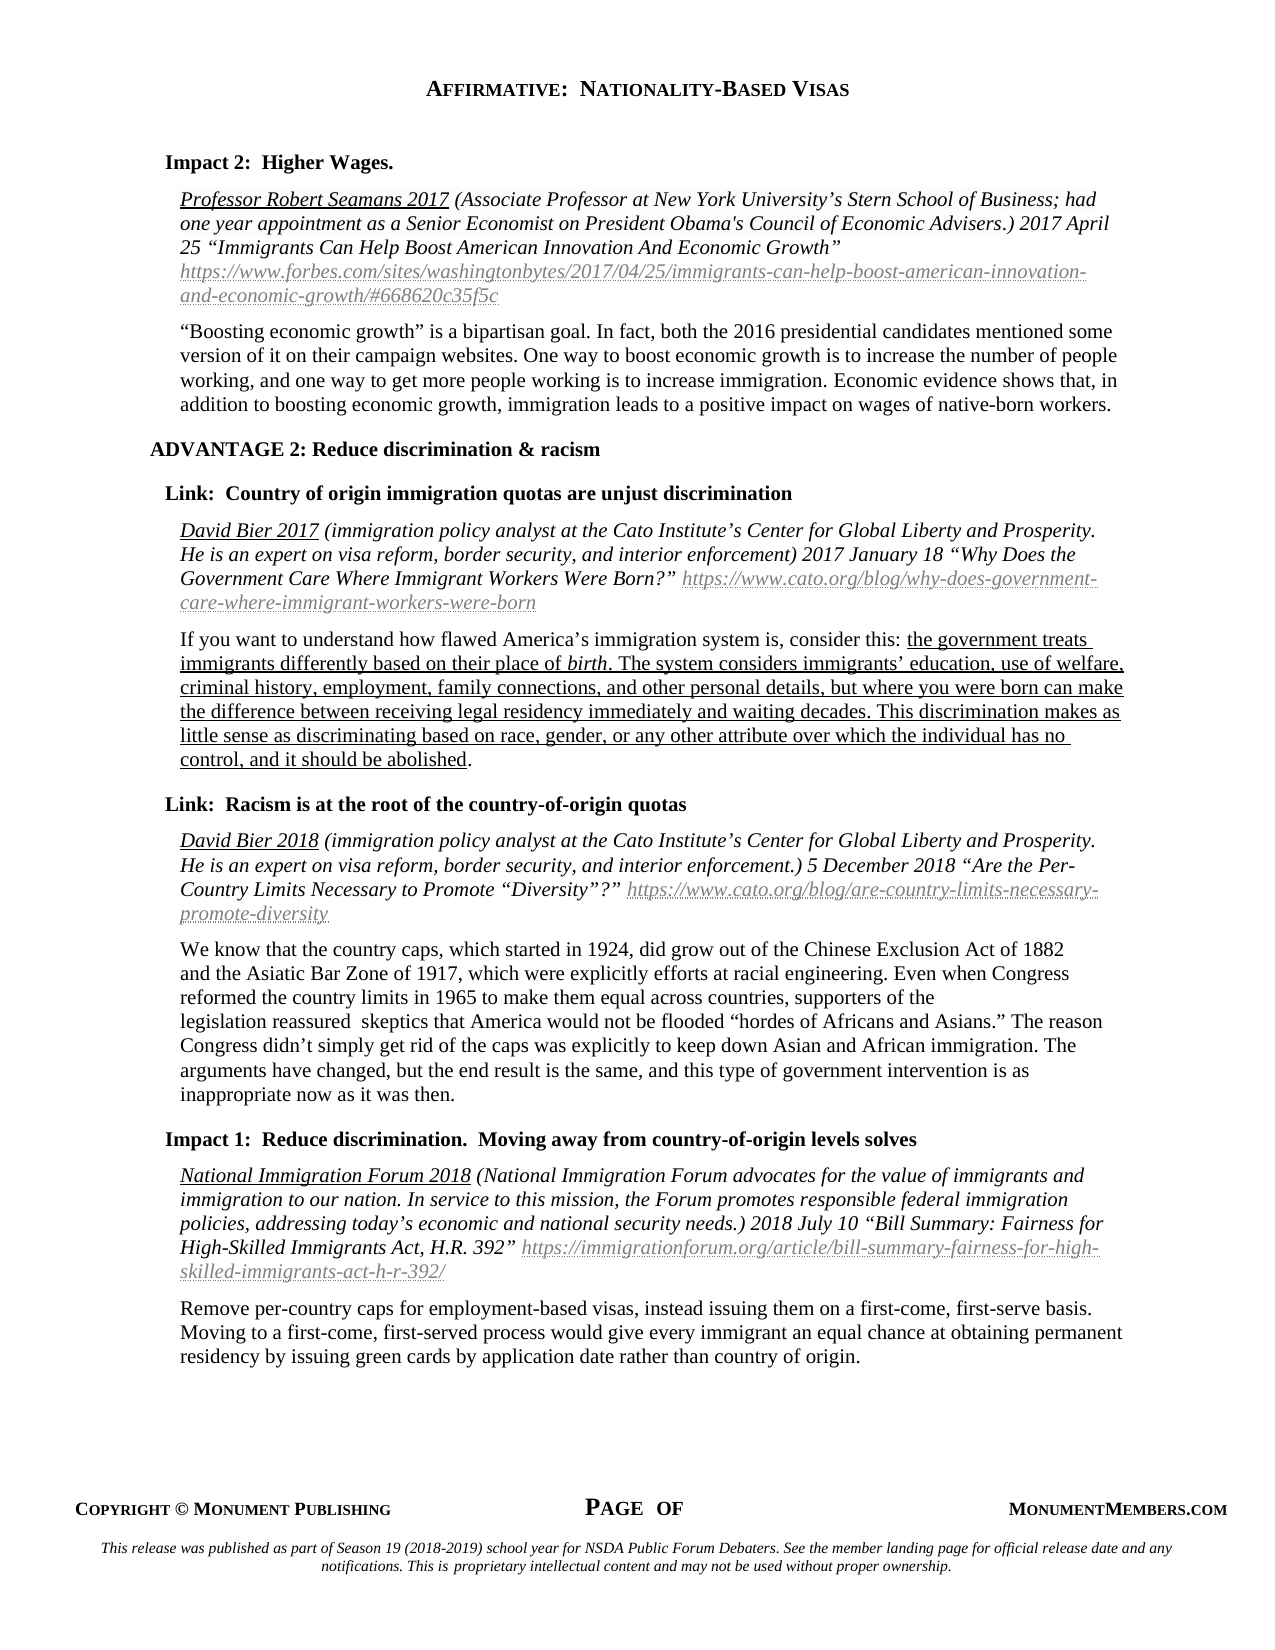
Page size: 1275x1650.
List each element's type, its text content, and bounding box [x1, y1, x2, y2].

text Link: Country of origin immigration quotas are unjust discrimination [165, 481, 1125, 505]
text National Immigration Forum 2018 (National Immigration Forum advocates for the value of immigrants and immigration to our nation. In service to this mission, the Forum promotes responsible federal immigration policies, addressing today’s economic and national security needs.) 2018 July 10 “Bill Summary: Fairness for High-Skilled Immigrants Act, H.R. 392” https://immigrationforum.org/article/bill-summary-fairness-for-high-skilled-immigrants-act-h-r-392/ [180, 1163, 1125, 1283]
text If you want to understand how flawed America’s immigration system is, consider this: the government treats immigrants differently based on their place of birth. The system considers immigrants’ education, use of welfare, criminal history, employment, family connections, and other personal details, but where you were born can make the difference between receiving legal residency immediately and waiting decades. This discrimination makes as little sense as discriminating based on race, gender, or any other attribute over which the individual has no control, and it should be abolished. [180, 627, 1125, 771]
text Remove per-country caps for employment-based visas, instead issuing them on a first-come, first-serve basis. Moving to a first-come, first-served process would give every immigrant an equal chance at obtaining permanent residency by issuing green cards by application date rather than country of origin. [180, 1296, 1125, 1368]
text Impact 1: Reduce discrimination. Moving away from country-of-origin levels solves [165, 1126, 1125, 1151]
text David Bier 2017 (immigration policy analyst at the Cato Institute’s Center for Global Liberty and Prosperity. He is an expert on visa reform, border security, and interior enforcement) 2017 January 18 “Why Does the Government Care Where Immigrant Workers Were Born?” https://www.cato.org/blog/why-does-government-care-where-immigrant-workers-were-born [180, 518, 1125, 614]
text Link: Racism is at the root of the country-of-origin quotas [165, 792, 1125, 816]
text Impact 2: Higher Wages. [165, 150, 1125, 174]
text ADVANTAGE 2: Reduce discrimination & racism [150, 436, 1125, 461]
text We know that the country caps, which started in 1924, did grow out of the Chinese Exclusion Act of 1882 and the Asiatic Bar Zone of 1917, which were explicitly efforts at racial engineering. Even when Congress reformed the country limits in 1965 to make them equal across countries, supporters of the legislation reassured skeptics that America would not be flooded “hordes of Africans and Asians.” The reason Congress didn’t simply get rid of the caps was explicitly to keep down Asian and African immigration. The arguments have changed, but the end result is the same, and this type of government intervention is as inappropriate now as it was then. [180, 937, 1125, 1106]
text “Boosting economic growth” is a bipartisan goal. In fact, both the 2016 presidential candidates mentioned some version of it on their campaign websites. One way to boost economic growth is to increase the number of people working, and one way to get more people working is to increase immigration. Economic evidence shows that, in addition to boosting economic growth, immigration leads to a positive impact on wages of native-born workers. [180, 319, 1125, 416]
text Professor Robert Seamans 2017 (Associate Professor at New York University’s Stern School of Business; had one year appointment as a Senior Economist on President Obama's Council of Economic Advisers.) 2017 April 25 “Immigrants Can Help Boost American Innovation And Economic Growth” https://www.forbes.com/sites/washingtonbytes/2017/04/25/immigrants-can-help-boost-american-innovation-and-economic-growth/#668620c35f5c [180, 187, 1125, 307]
text David Bier 2018 (immigration policy analyst at the Cato Institute’s Center for Global Liberty and Prosperity. He is an expert on visa reform, border security, and interior enforcement.) 5 December 2018 “Are the Per-Country Limits Necessary to Promote “Diversity”?” https://www.cato.org/blog/are-country-limits-necessary-promote-diversity [180, 828, 1125, 925]
